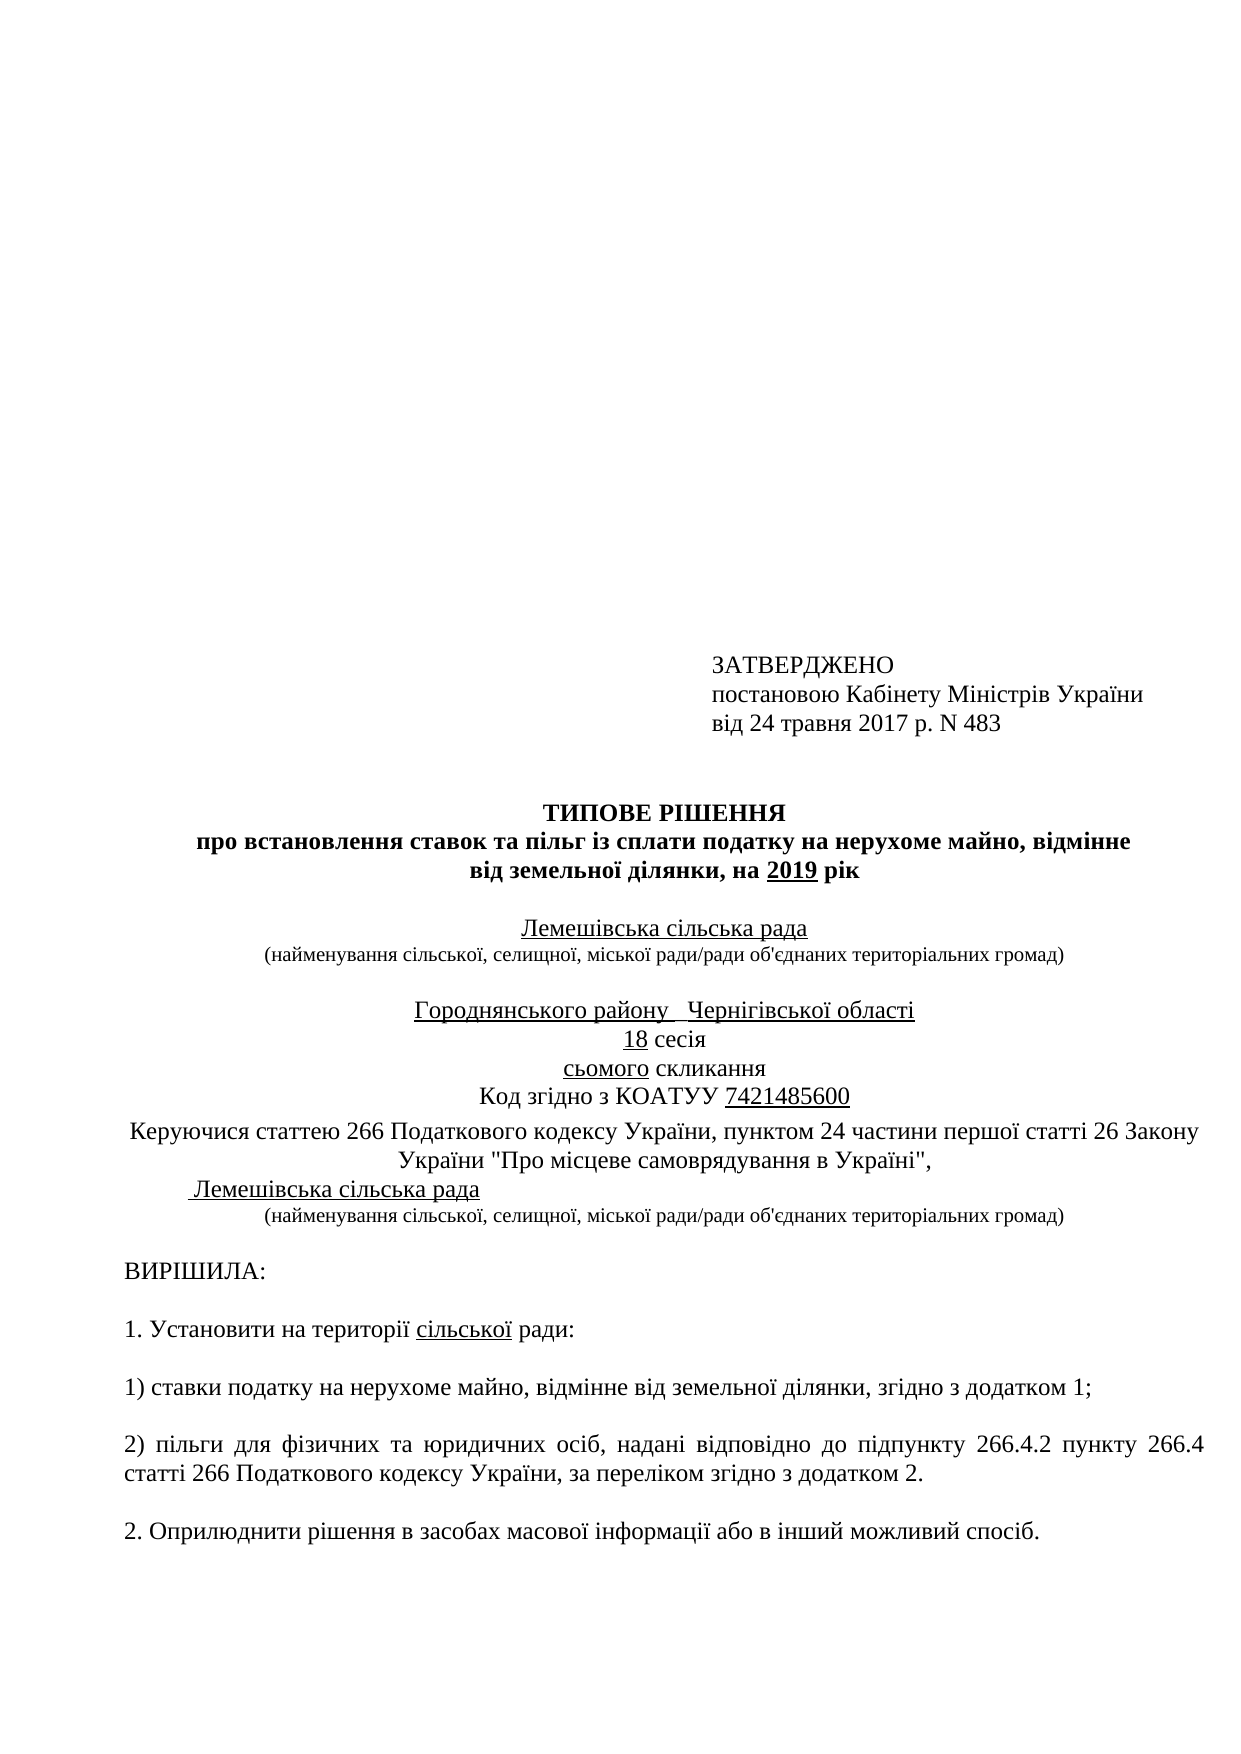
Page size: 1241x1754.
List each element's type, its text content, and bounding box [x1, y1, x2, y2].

table_header ЗАТВЕРДЖЕНО постановою Кабінету Міністрів України від 24 травня 2017 р. N 483 [709, 647, 1147, 740]
text Городнянського району _Чернігівської області [177, 995, 1152, 1024]
text Код згідно з КОАТУУ 7421485600 [177, 1081, 1152, 1110]
subtitle ТИПОВЕ РІШЕННЯ про встановлення ставок та пільг із сплати податку на нерухоме майно, відмінне від земельної ділянки, на 2019 рік [177, 798, 1152, 884]
text Лемешівська сільська рада (найменування сільської, селищної, міської ради/ради об'єднаних територіальних громад) [177, 913, 1152, 966]
text сьомого скликання [177, 1053, 1152, 1081]
text 18 сесія [177, 1024, 1152, 1053]
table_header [118, 1110, 1211, 1580]
